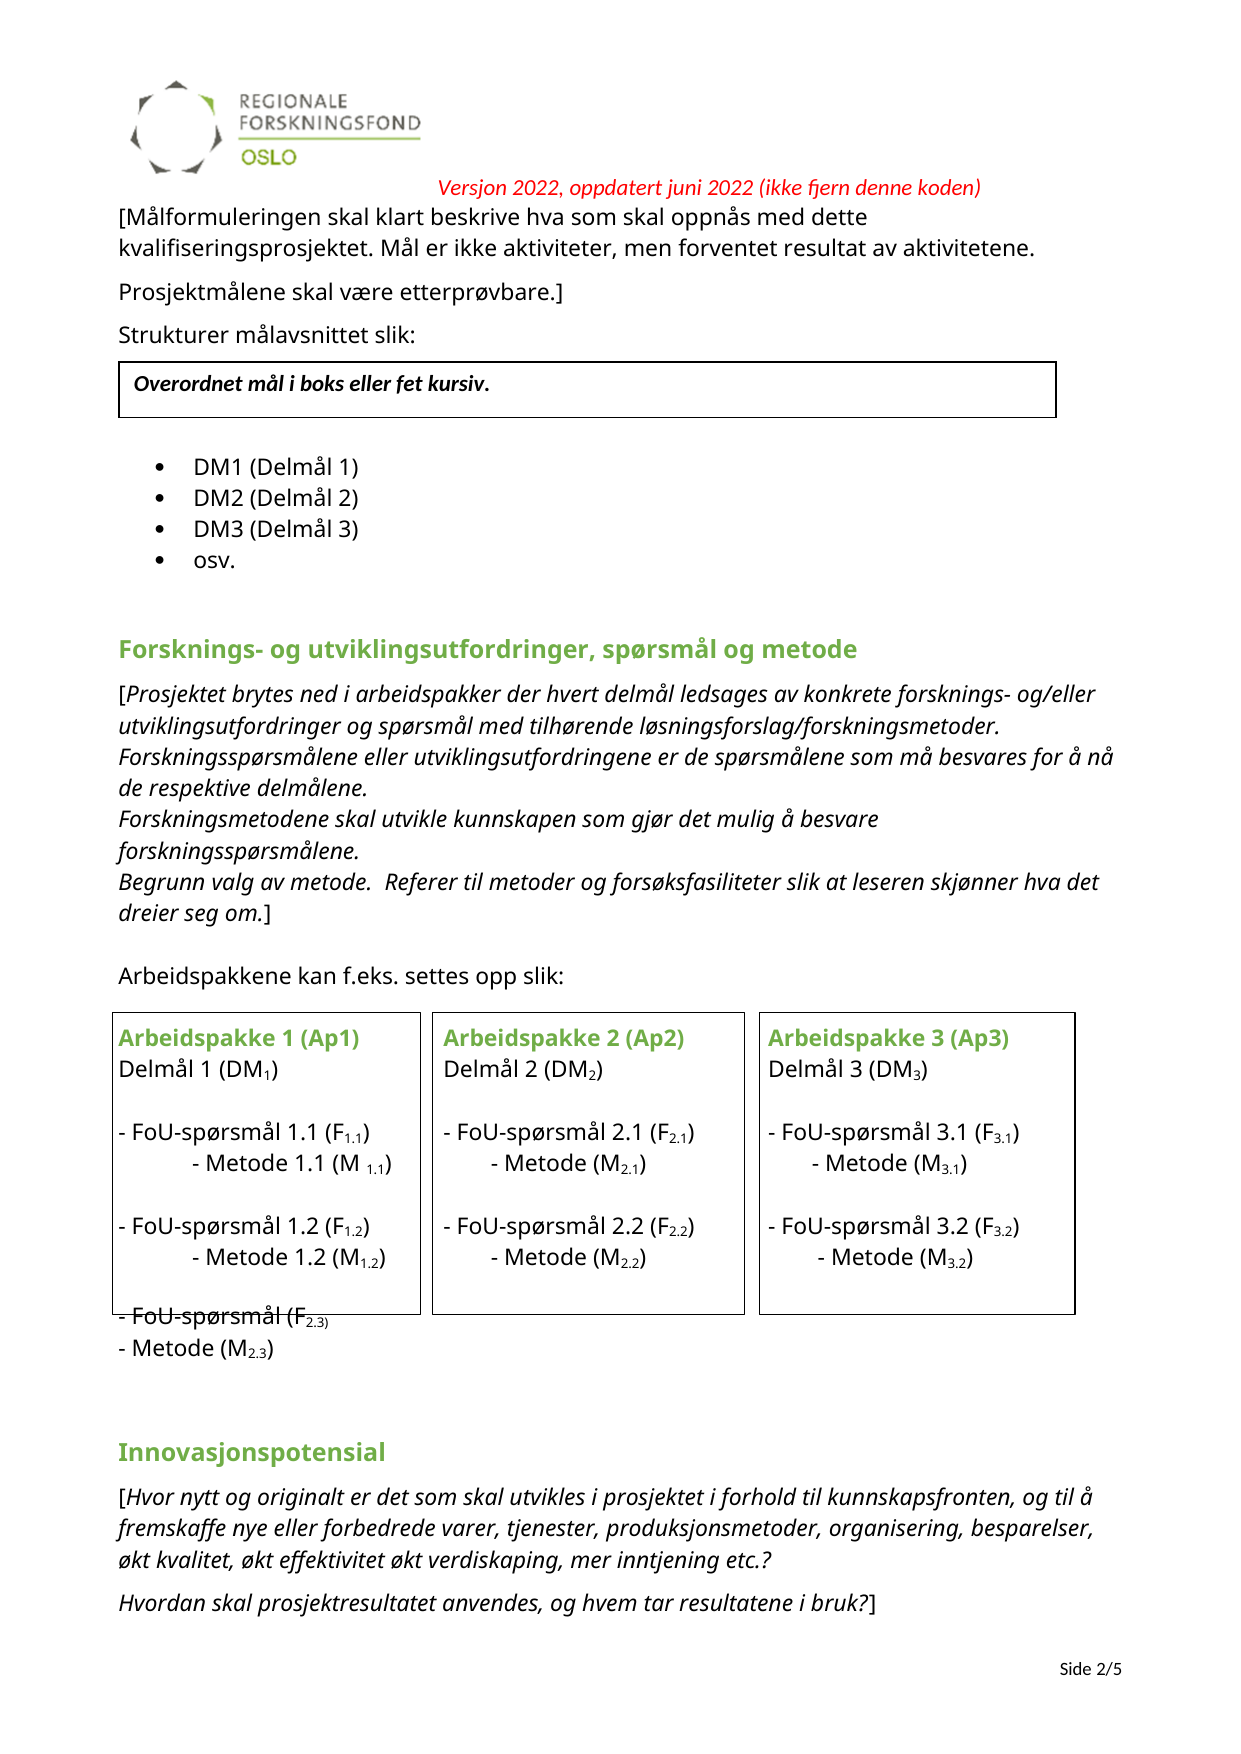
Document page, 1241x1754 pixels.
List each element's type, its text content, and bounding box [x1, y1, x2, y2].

text - FoU-spørsmål (F2.3) [118, 1300, 1122, 1331]
text Forsknings- og utviklingsutfordringer, spørsmål og metode [118, 632, 1122, 666]
text [Prosjektet brytes ned i arbeidspakker der hvert delmål ledsages av konkrete forsknings- og/eller utviklingsutfordringer og spørsmål med tilhørende løsningsforslag/forskningsmetoder. [118, 678, 1122, 741]
text - Metode 1.2 (M1.2) - Metode (M2.2) - Metode (M3.2) [192, 1241, 1122, 1272]
text [Hvor nytt og originalt er det som skal utvikles i prosjektet i forhold til kunnskapsfronten, og til å fremskaffe nye eller forbedrede varer, tjenester, produksjonsmetoder, organisering, besparelser, økt kvalitet, økt effektivitet økt verdiskaping, mer inntjening etc.? [118, 1481, 1122, 1575]
list DM1 (Delmål 1) [156, 451, 1122, 482]
text - Metode 1.1 (M 1.1) - Metode (M2.1) - Metode (M3.1) [192, 1147, 1122, 1178]
text Strukturer målavsnittet slik: [118, 319, 1122, 351]
list DM3 (Delmål 3) [156, 513, 1122, 544]
list DM2 (Delmål 2) [156, 482, 1122, 513]
text Delmål 1 (DM1) Delmål 2 (DM2) Delmål 3 (DM3) [118, 1053, 1122, 1085]
text Begrunn valg av metode. Referer til metoder og forsøksfasiliteter slik at leseren skjønner hva det dreier seg om.] [118, 866, 1122, 928]
picture [118, 73, 438, 195]
text [Målformuleringen skal klart beskrive hva som skal oppnås med dette kvalifiseringsprosjektet. Mål er ikke aktiviteter, men forventet resultat av aktivitetene. [118, 201, 1122, 263]
text Prosjektmålene skal være etterprøvbare.] [118, 276, 1122, 307]
text - FoU-spørsmål 1.2 (F1.2) - FoU-spørsmål 2.2 (F2.2) - FoU-spørsmål 3.2 (F3.2) [118, 1210, 1122, 1241]
text Innovasjonspotensial [118, 1434, 1122, 1468]
list osv. [156, 544, 1122, 576]
text - Metode (M2.3) [118, 1331, 1122, 1363]
text Forskningsspørsmålene eller utviklingsutfordringene er de spørsmålene som må besvares for å nå de respektive delmålene. [118, 741, 1122, 803]
text Hvordan skal prosjektresultatet anvendes, og hvem tar resultatene i bruk?] [118, 1587, 1122, 1618]
text Forskningsmetodene skal utvikle kunnskapen som gjør det mulig å besvare forskningsspørsmålene. [118, 803, 1122, 866]
text Arbeidspakkene kan f.eks. settes opp slik: [118, 960, 1122, 991]
text - FoU-spørsmål 1.1 (F1.1) - FoU-spørsmål 2.1 (F2.1) - FoU-spørsmål 3.1 (F3.1) [118, 1116, 1122, 1147]
text Arbeidspakke 1 (Ap1) Arbeidspakke 2 (Ap2) Arbeidspakke 3 (Ap3) [118, 1022, 1122, 1053]
